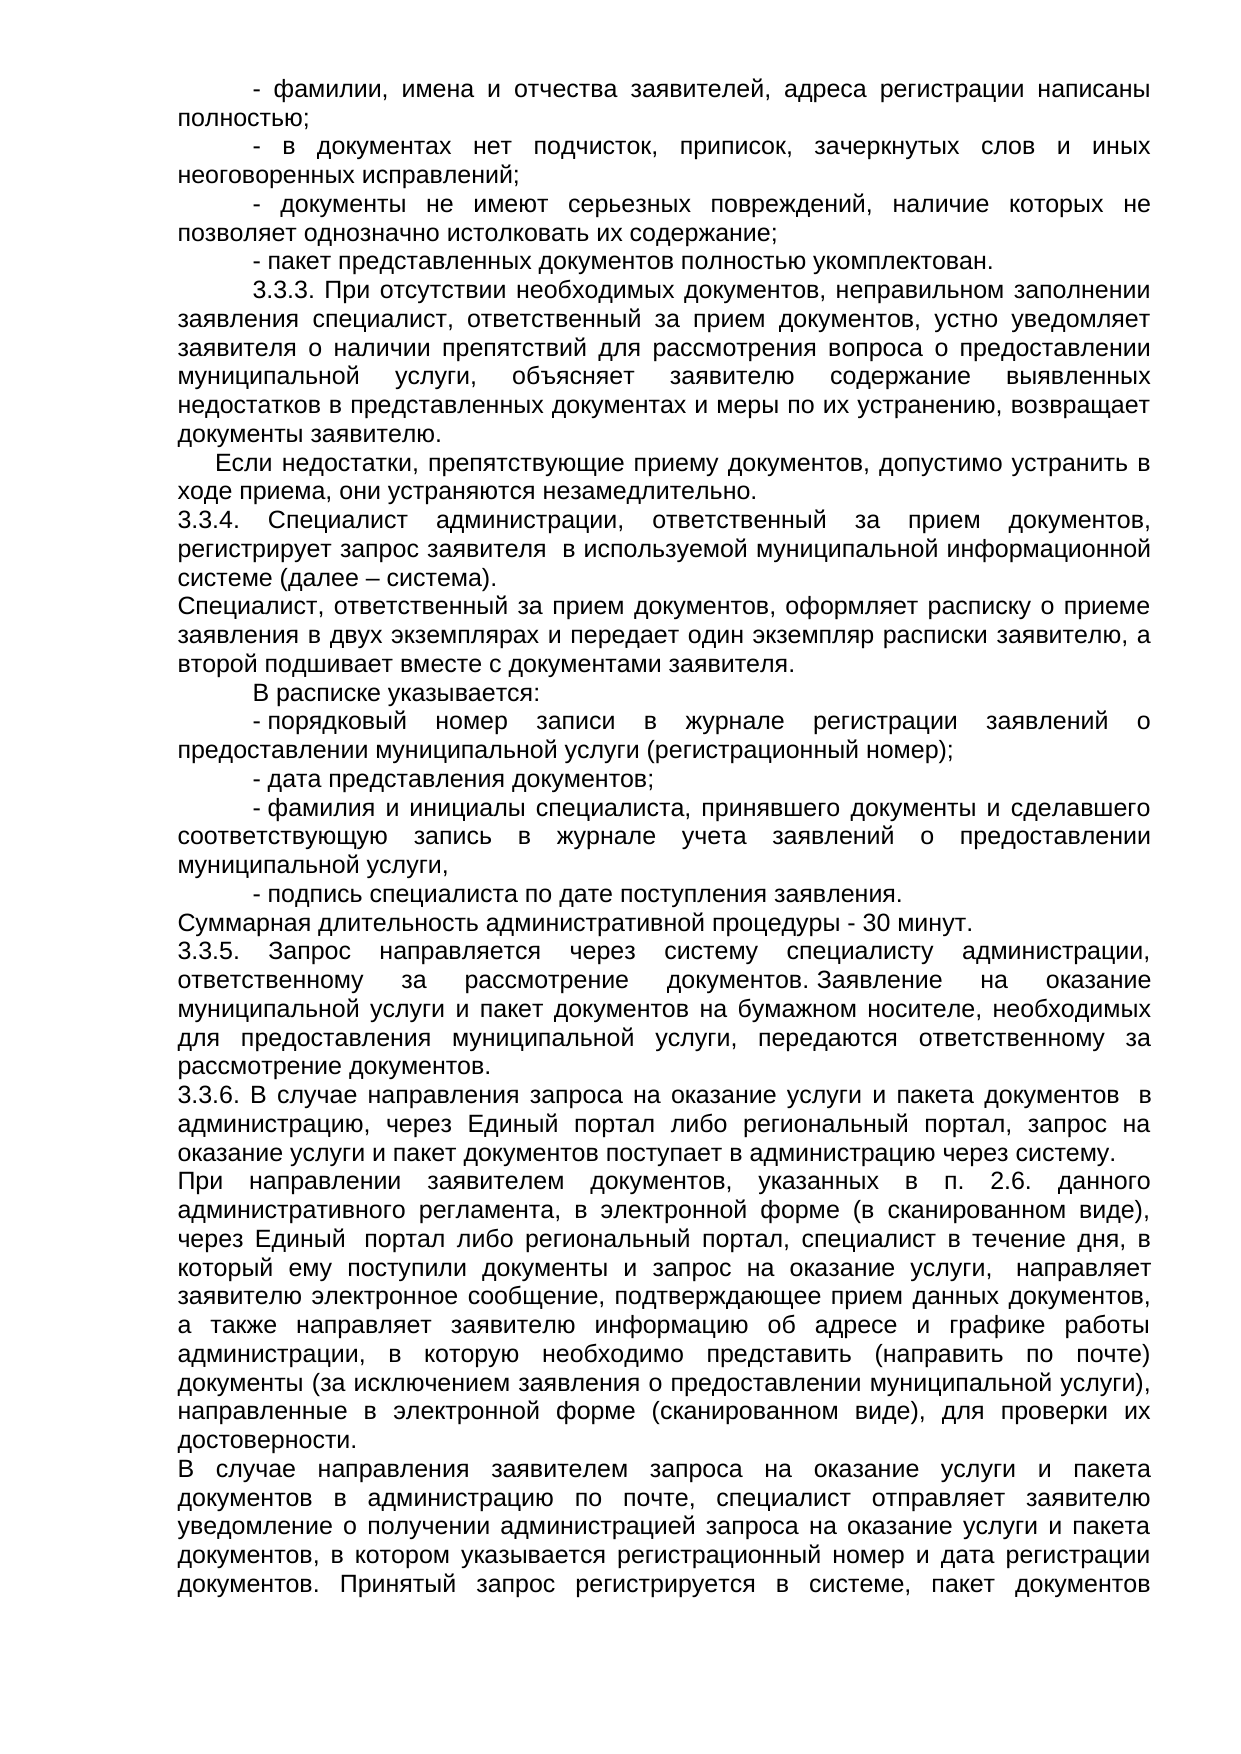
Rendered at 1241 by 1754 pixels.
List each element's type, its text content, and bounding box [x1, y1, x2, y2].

text - фамилии, имена и отчества заявителей, адреса регистрации написаны полностью; [177, 160, 1152, 218]
text При направлении заявителем документов, указанных в п. 2.6. данного административного регламента, в электронной форме (в сканированном виде), через Единый портал либо региональный портал, специалист в течение дня, в который ему поступили документы и запрос на оказание услуги, направляет заявителю электронное сообщение, подтверждающее прием данных документов, а также направляет заявителю информацию об адресе и графике работы администрации, в которую необходимо представить (направить по почте) документы (за исключением заявления о предоставлении муниципальной услуги), направленные в электронной форме (сканированном виде), для проверки их достоверности. [177, 1253, 1152, 1540]
text - документы в установленных законодательством случаях нотариально удостоверены, скреплены печатями, имеют надлежащие подписи сторон или определенных законодательством должностных лиц; [177, 74, 1152, 160]
text 3.3.4. Специалист администрации, ответственный за прием документов, регистрирует запрос заявителя в используемой муниципальной информационной системе (далее – система). [177, 591, 1152, 678]
text Суммарная длительность административной процедуры - 30 минут. [177, 994, 1152, 1023]
text - дата представления документов; [177, 850, 1152, 879]
text - в документах нет подчисток, приписок, зачеркнутых слов и иных неоговоренных исправлений; [177, 218, 1152, 275]
text - пакет представленных документов полностью укомплектован. [177, 333, 1152, 361]
text - порядковый номер записи в журнале регистрации заявлений о предоставлении муниципальной услуги (регистрационный номер); [177, 793, 1152, 850]
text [177, 1540, 1152, 1626]
text - подпись специалиста по дате поступления заявления. [177, 965, 1152, 994]
text 3.3.3. При отсутствии необходимых документов, неправильном заполнении заявления специалист, ответственный за прием документов, устно уведомляет заявителя о наличии препятствий для рассмотрения вопроса о предоставлении муниципальной услуги, объясняет заявителю содержание выявленных недостатков в представленных документах и меры по их устранению, возвращает документы заявителю. [177, 361, 1152, 534]
text 3.3.5. Запрос направляется через систему специалисту администрации, ответственному за рассмотрение документов. Заявление на оказание муниципальной услуги и пакет документов на бумажном носителе, необходимых для предоставления муниципальной услуги, передаются ответственному за рассмотрение документов. [177, 1023, 1152, 1166]
text - документы не имеют серьезных повреждений, наличие которых не позволяет однозначно истолковать их содержание; [177, 275, 1152, 333]
text Если недостатки, препятствующие приему документов, допустимо устранить в ходе приема, они устраняются незамедлительно. [177, 534, 1152, 591]
text - фамилия и инициалы специалиста, принявшего документы и сделавшего соответствующую запись в журнале учета заявлений о предоставлении муниципальной услуги, [177, 879, 1152, 965]
text Специалист, ответственный за прием документов, оформляет расписку о приеме заявления в двух экземплярах и передает один экземпляр расписки заявителю, а второй подшивает вместе с документами заявителя. [177, 678, 1152, 764]
text 3.3.6. В случае направления запроса на оказание услуги и пакета документов в администрацию, через Единый портал либо региональный портал, запрос на оказание услуги и пакет документов поступает в администрацию через систему. [177, 1166, 1152, 1253]
text В расписке указывается: [177, 764, 1152, 793]
